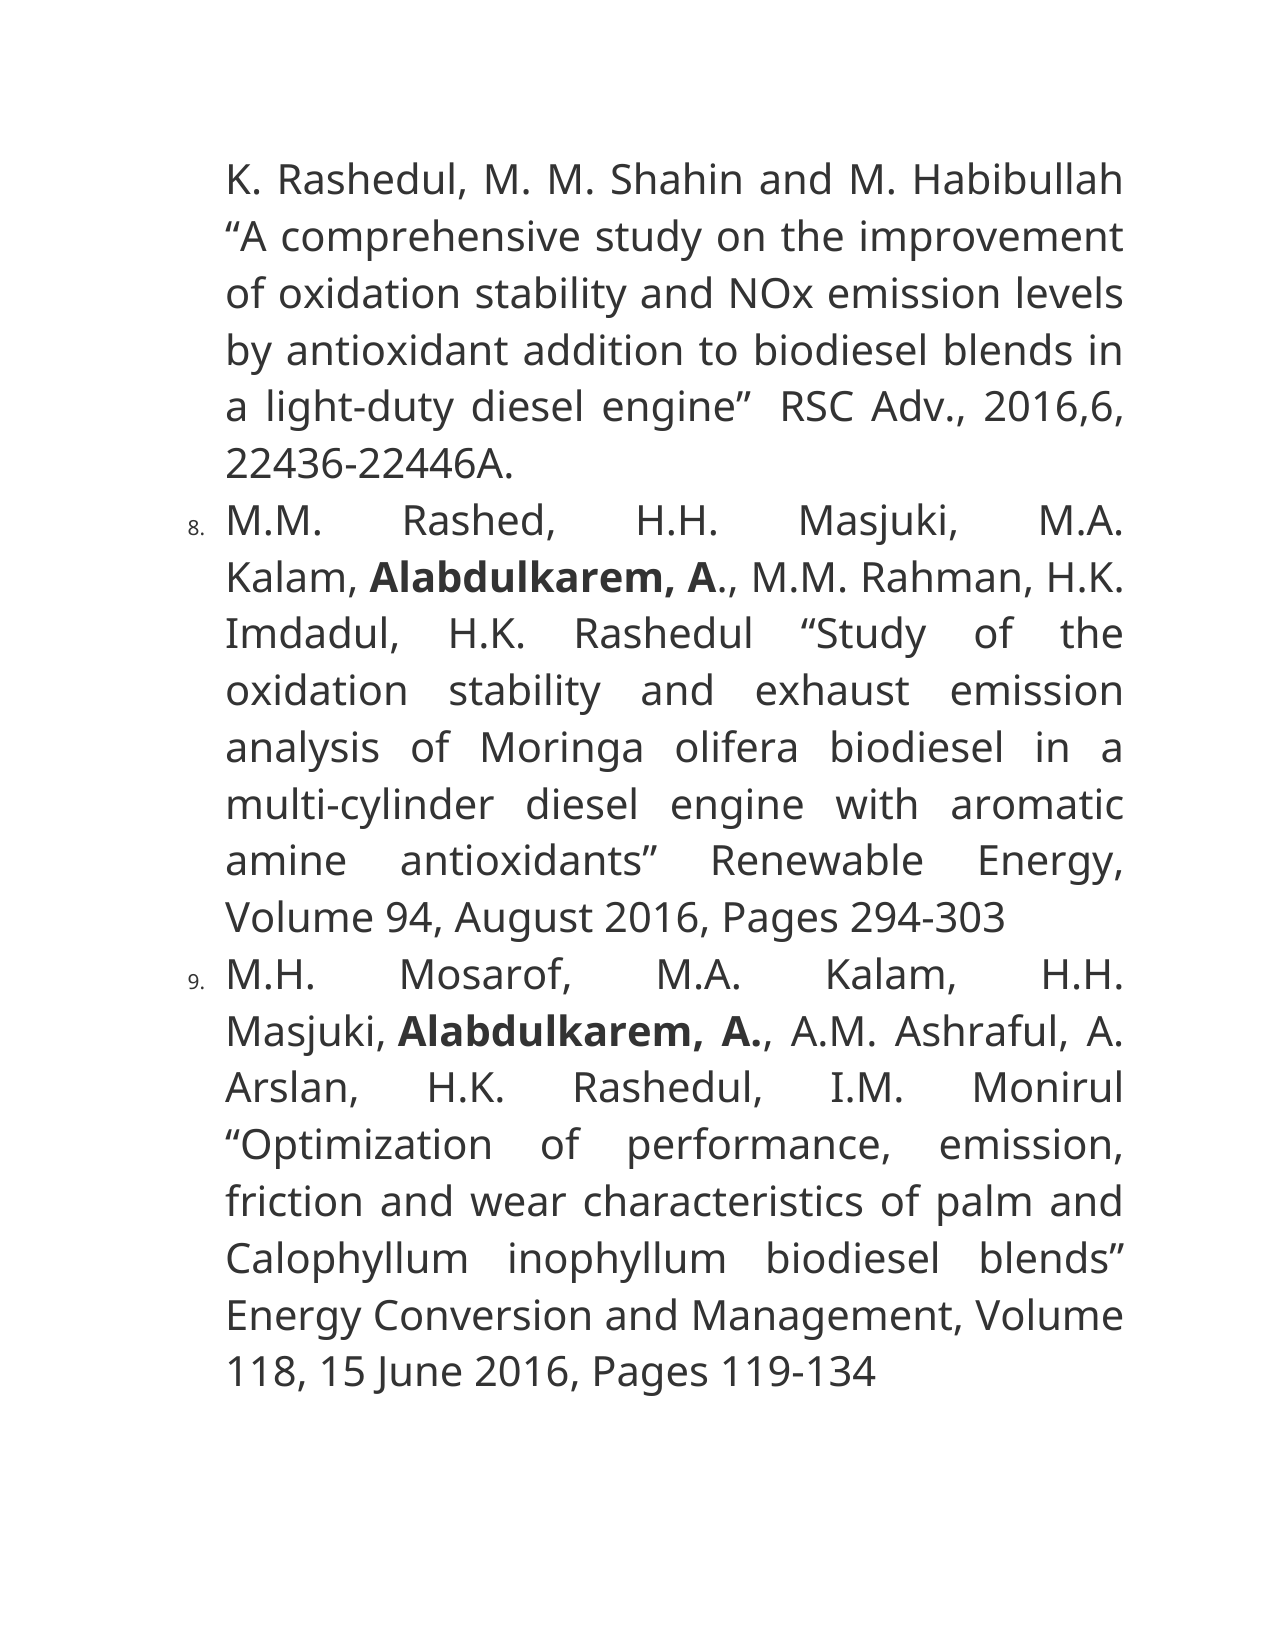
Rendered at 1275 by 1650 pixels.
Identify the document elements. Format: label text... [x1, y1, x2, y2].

list M.H. Mosarof, M.A. Kalam, H.H. Masjuki, Alabdulkarem, A., A.M. Ashraful, A. Arslan, H.K. Rashedul, I.M. Monirul “Optimization of performance, emission, friction and wear characteristics of palm and Calophyllum inophyllum biodiesel blends” Energy Conversion and Management, Volume 118, 15 June 2016, Pages 119-134 [187, 945, 1125, 1399]
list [187, 150, 1125, 491]
list M.M. Rashed, H.H. Masjuki, M.A. Kalam, Alabdulkarem, A., M.M. Rahman, H.K. Imdadul, H.K. Rashedul “Study of the oxidation stability and exhaust emission analysis of Moringa olifera biodiesel in a multi-cylinder diesel engine with aromatic amine antioxidants” Renewable Energy, Volume 94, August 2016, Pages 294-303 [187, 491, 1125, 945]
